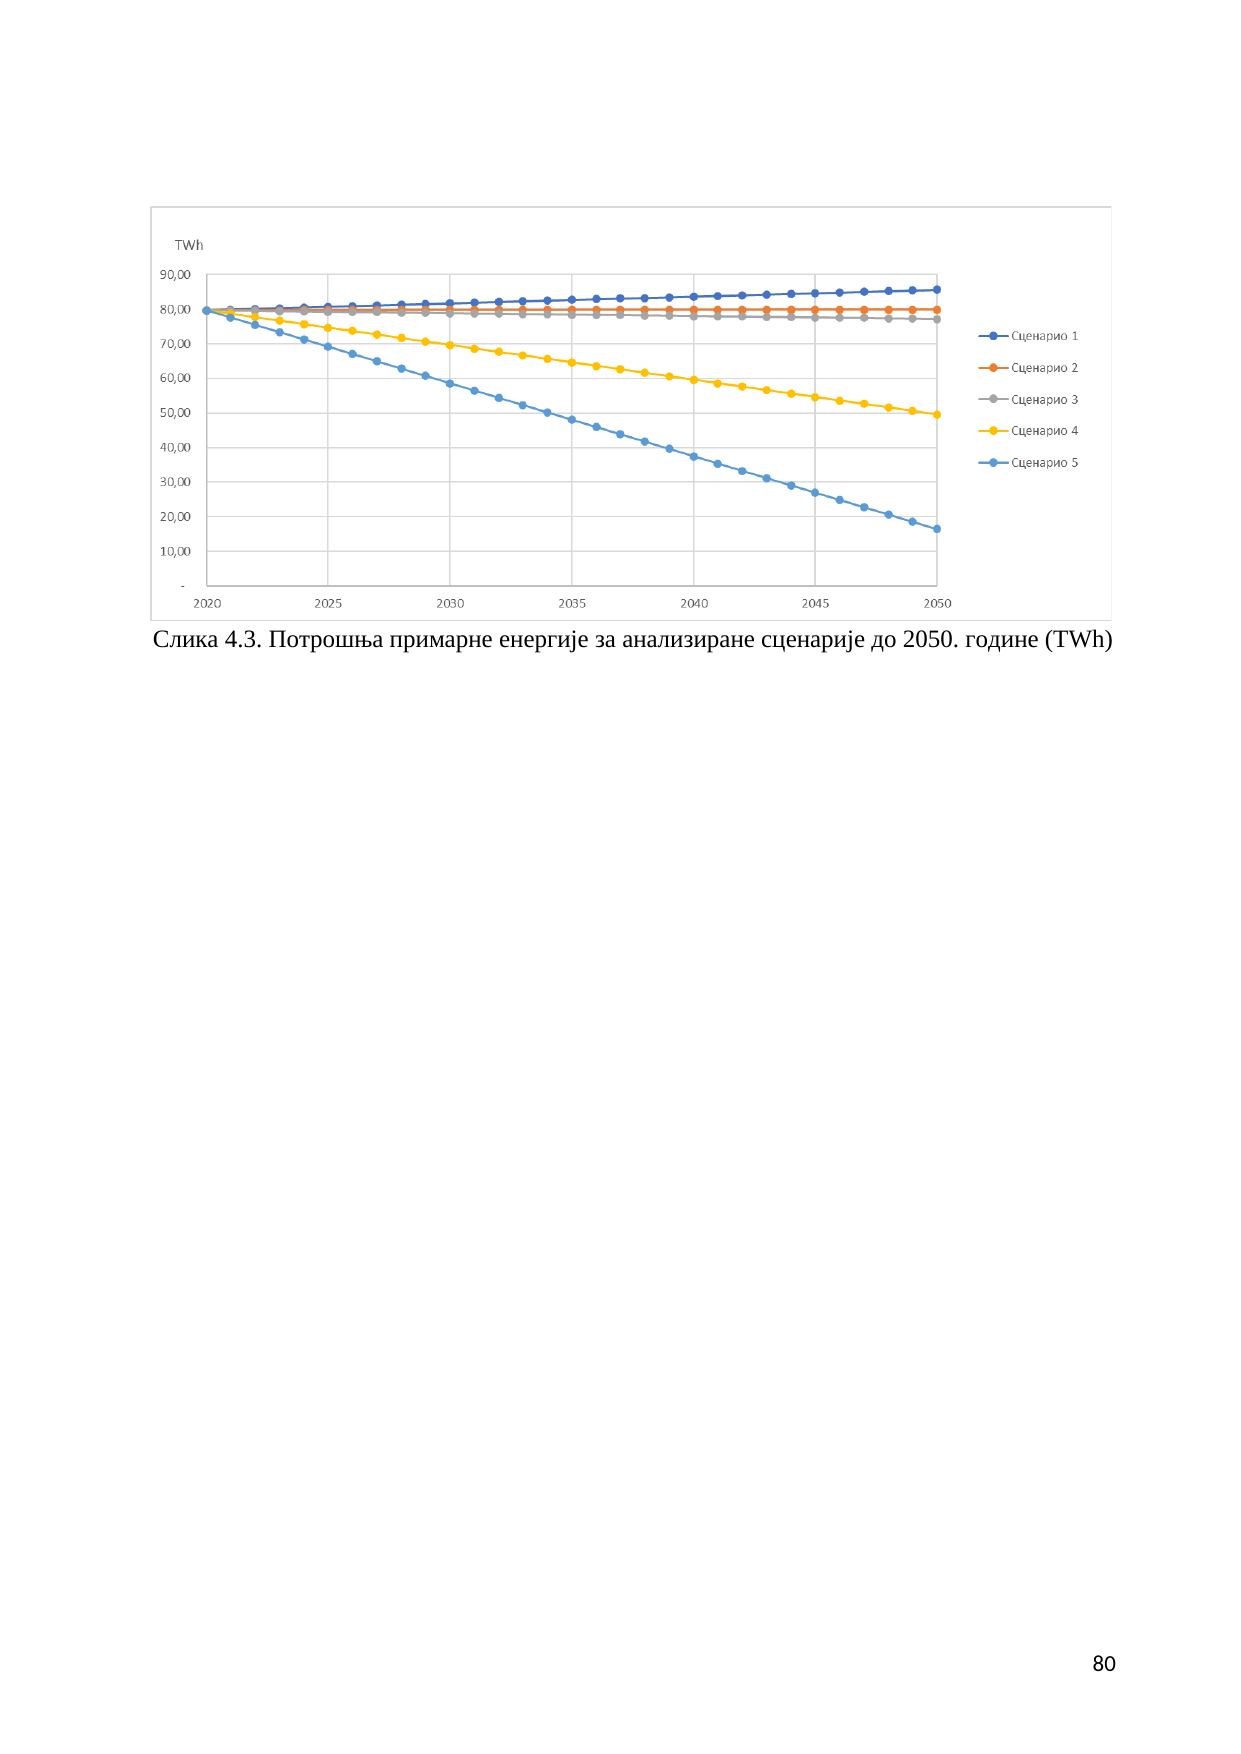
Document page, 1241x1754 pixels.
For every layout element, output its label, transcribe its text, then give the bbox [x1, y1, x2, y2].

text Слика 4.3. Потрошња примарне енергије за анализиране сценарије до 2050. године (TWh) [150, 624, 1116, 653]
picture [150, 206, 1112, 621]
